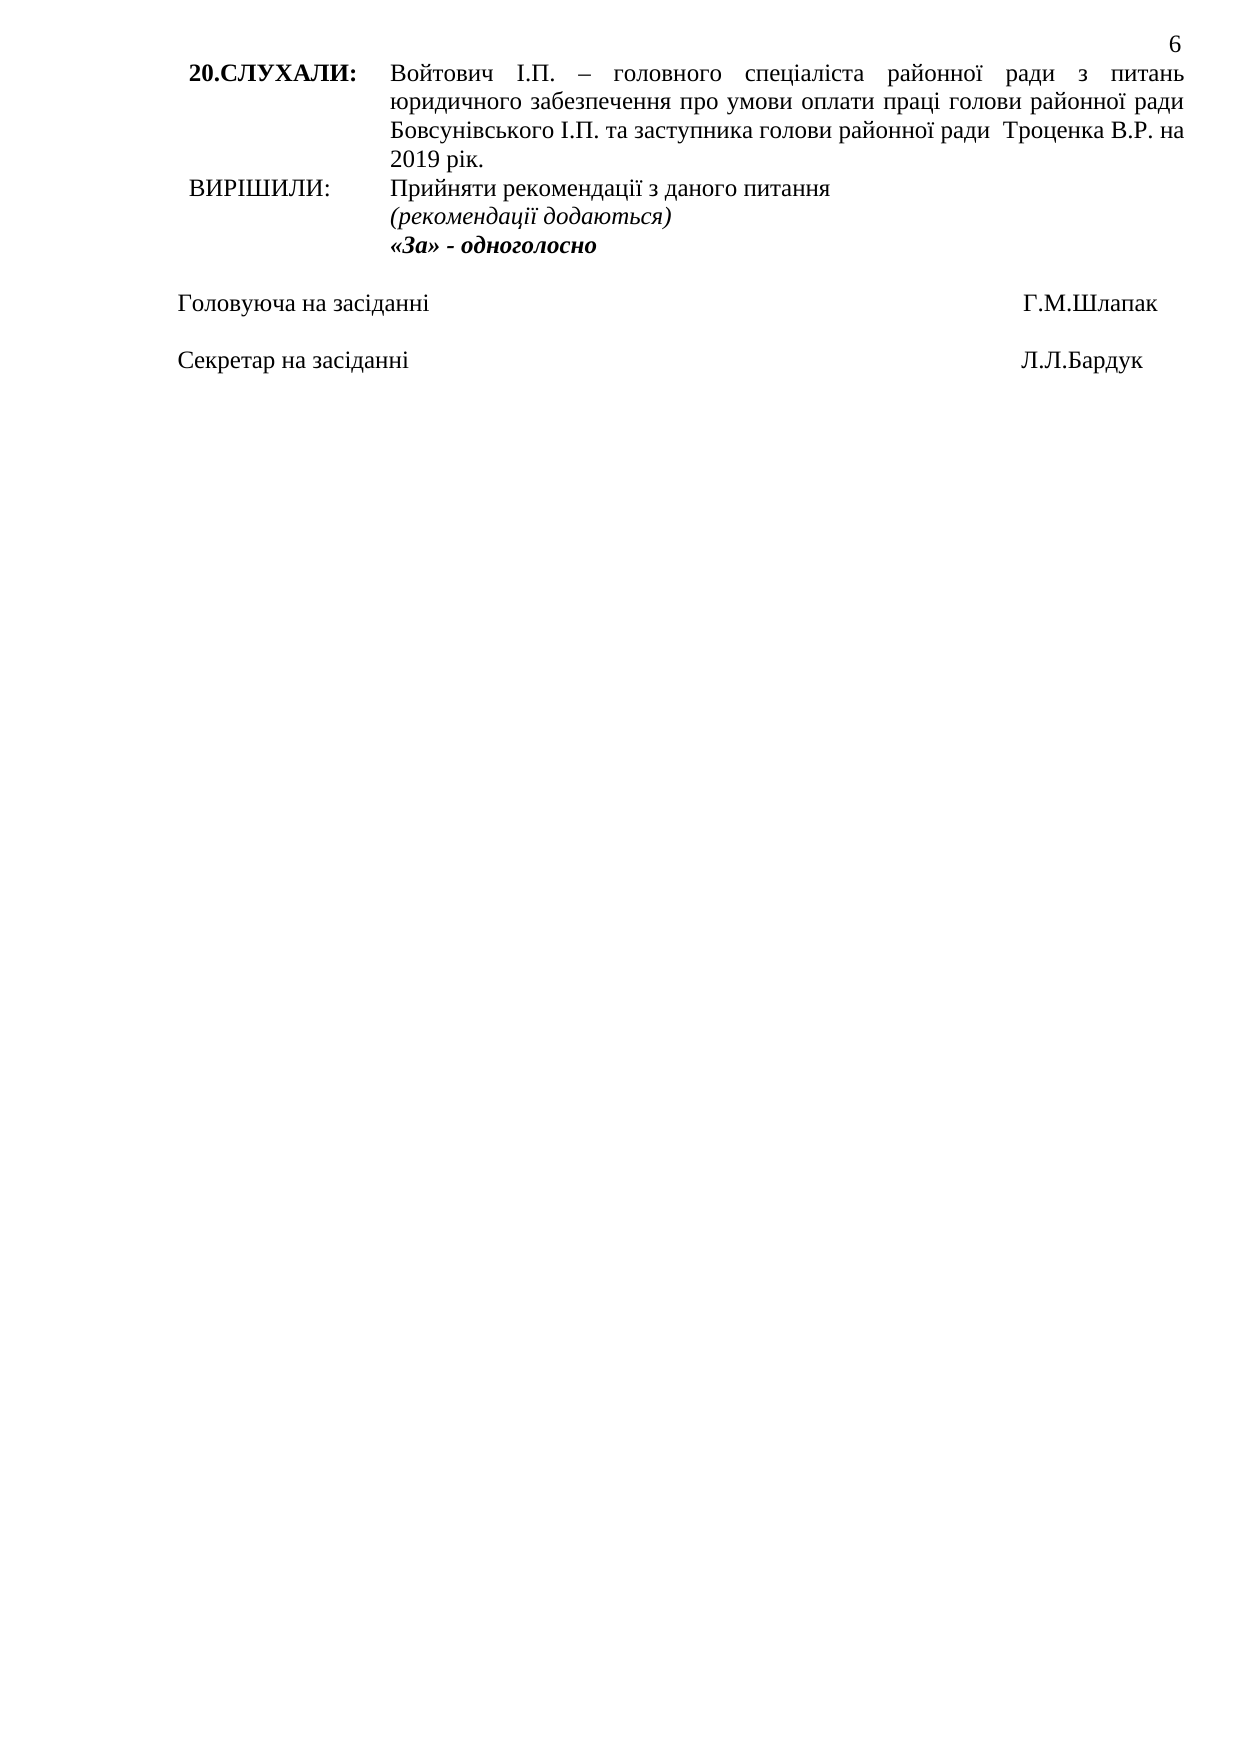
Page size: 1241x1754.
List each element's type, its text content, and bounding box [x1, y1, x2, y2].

table_cell ВИРІШИЛИ: [177, 173, 379, 288]
table_cell 20.СЛУХАЛИ: [177, 58, 379, 173]
table_cell Прийняти рекомендації з даного питання (рекомендації додаються) «За» - одноголосно [379, 173, 1196, 288]
text Головуюча на засіданні Г.М.Шлапак [177, 288, 1181, 316]
table_cell Войтович І.П. – головного спеціаліста районної ради з питань юридичного забезпечення про умови оплати праці голови районної ради Бовсунівського І.П. та заступника голови районної ради Троценка В.Р. на 2019 рік. [379, 58, 1196, 173]
text Секретар на засіданні Л.Л.Бардук [177, 345, 1181, 374]
